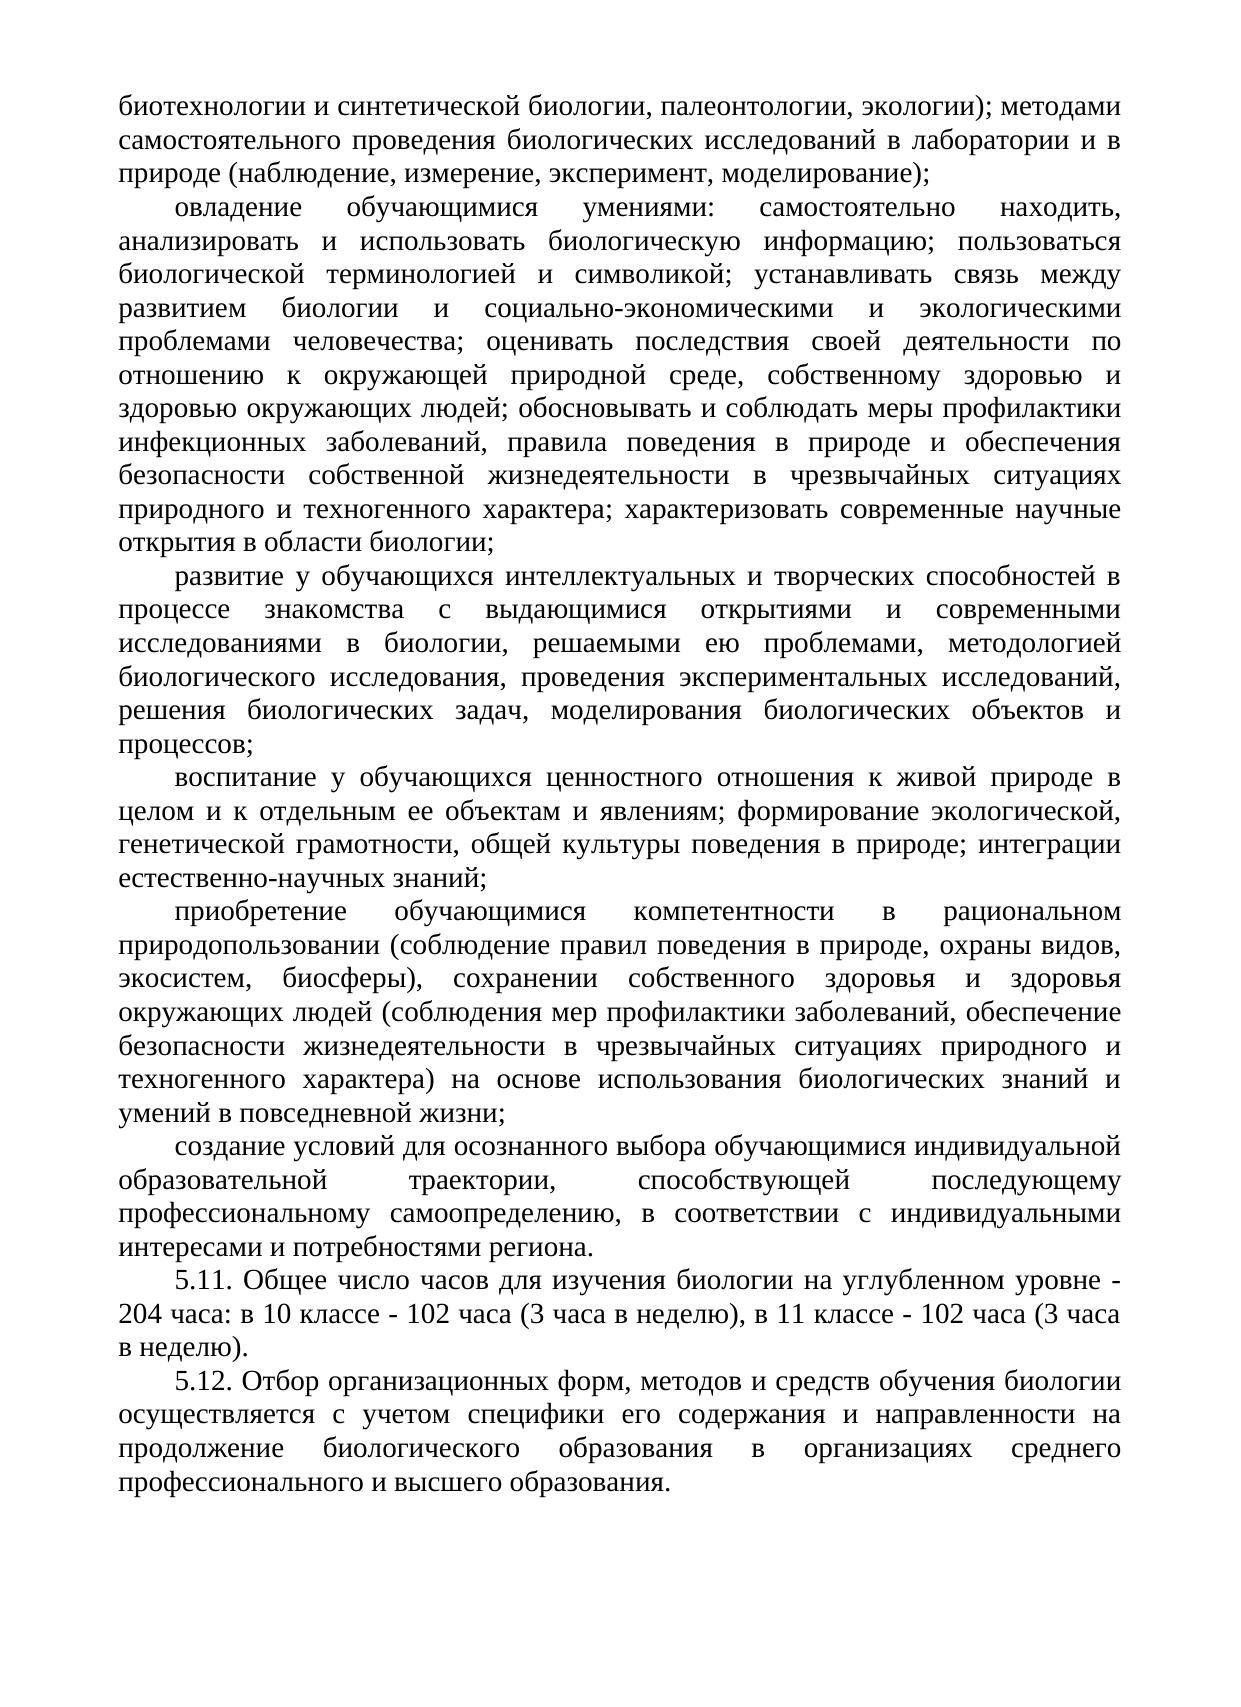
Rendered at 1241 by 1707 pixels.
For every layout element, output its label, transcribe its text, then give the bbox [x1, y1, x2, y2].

text 5.12. Отбор организационных форм, методов и средств обучения биологии осуществляется с учетом специфики его содержания и направленности на продолжение биологического образования в организациях среднего профессионального и высшего образования. [118, 1363, 1122, 1497]
text приобретение обучающимися компетентности в рациональном природопользовании (соблюдение правил поведения в природе, охраны видов, экосистем, биосферы), сохранении собственного здоровья и здоровья окружающих людей (соблюдения мер профилактики заболеваний, обеспечение безопасности жизнедеятельности в чрезвычайных ситуациях природного и техногенного характера) на основе использования биологических знаний и умений в повседневной жизни; [118, 893, 1122, 1128]
text создание условий для осознанного выбора обучающимися индивидуальной образовательной траектории, способствующей последующему профессиональному самоопределению, в соответствии с индивидуальными интересами и потребностями региона. [118, 1128, 1122, 1262]
text овладение обучающимися умениями: самостоятельно находить, анализировать и использовать биологическую информацию; пользоваться биологической терминологией и символикой; устанавливать связь между развитием биологии и социально-экономическими и экологическими проблемами человечества; оценивать последствия своей деятельности по отношению к окружающей природной среде, собственному здоровью и здоровью окружающих людей; обосновывать и соблюдать меры профилактики инфекционных заболеваний, правила поведения в природе и обеспечения безопасности собственной жизнедеятельности в чрезвычайных ситуациях природного и техногенного характера; характеризовать современные научные открытия в области биологии; [118, 189, 1122, 558]
text развитие у обучающихся интеллектуальных и творческих способностей в процессе знакомства с выдающимися открытиями и современными исследованиями в биологии, решаемыми ею проблемами, методологией биологического исследования, проведения экспериментальных исследований, решения биологических задач, моделирования биологических объектов и процессов; [118, 558, 1122, 759]
text воспитание у обучающихся ценностного отношения к живой природе в целом и к отдельным ее объектам и явлениям; формирование экологической, генетической грамотности, общей культуры поведения в природе; интеграции естественно-научных знаний; [118, 759, 1122, 893]
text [118, 88, 1122, 189]
text 5.11. Общее число часов для изучения биологии на углубленном уровне - 204 часа: в 10 классе - 102 часа (3 часа в неделю), в 11 классе - 102 часа (3 часа в неделю). [118, 1262, 1122, 1363]
